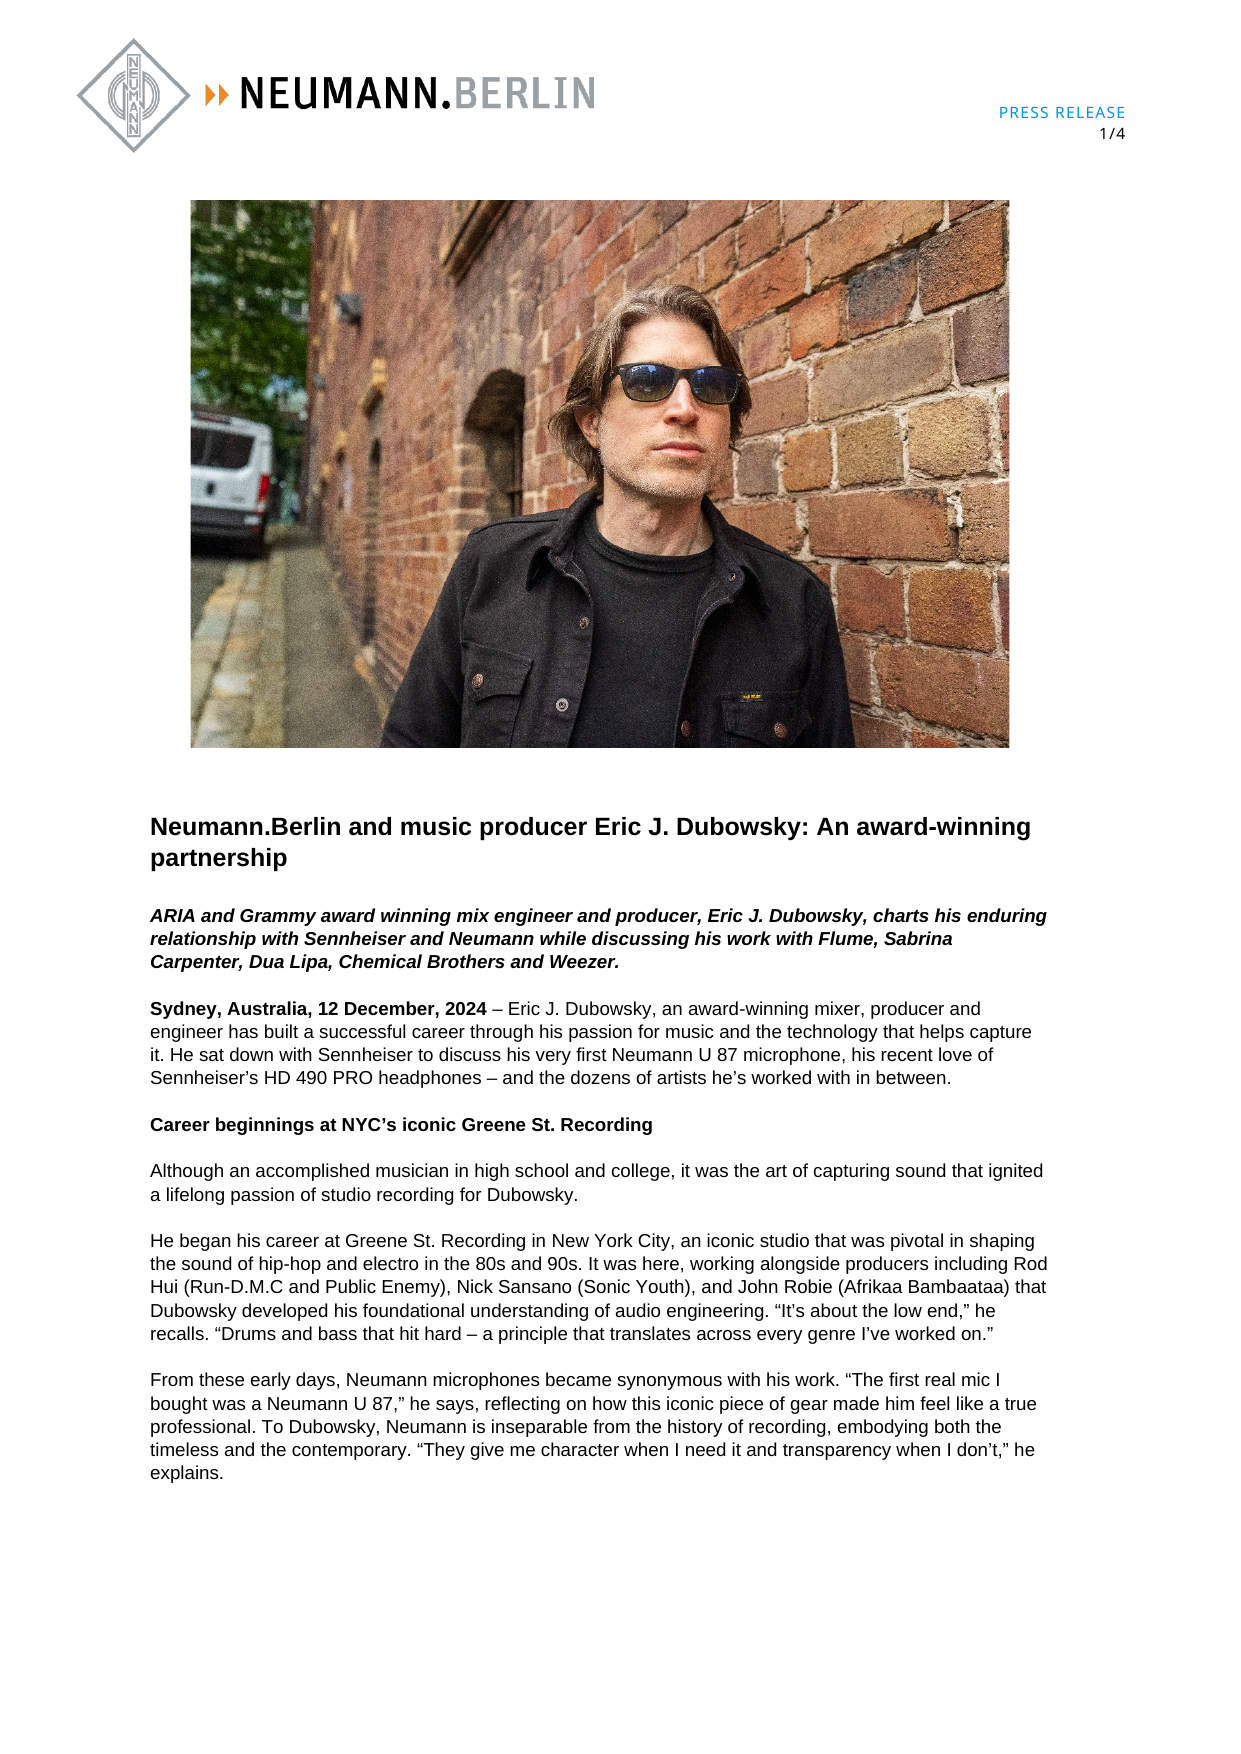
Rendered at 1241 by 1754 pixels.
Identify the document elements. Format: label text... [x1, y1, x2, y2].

text Career beginnings at NYC’s iconic Greene St. Recording [150, 1114, 1050, 1135]
text Although an accomplished musician in high school and college, it was the art of capturing sound that ignited a lifelong passion of studio recording for Dubowsky. [150, 1160, 1050, 1205]
text From these early days, Neumann microphones became synonymous with his work. “The first real mic I bought was a Neumann U 87,” he says, reflecting on how this iconic piece of gear made him feel like a true professional. To Dubowsky, Neumann is inseparable from the history of recording, embodying both the timeless and the contemporary. “They give me character when I need it and transparency when I don’t,” he explains. [150, 1369, 1050, 1484]
text ARIA and Grammy award winning mix engineer and producer, Eric J. Dubowsky, charts his enduring relationship with Sennheiser and Neumann while discussing his work with Flume, Sabrina Carpenter, Dua Lipa, Chemical Brothers and Weezer. [150, 904, 1050, 973]
text Neumann.Berlin and music producer Eric J. Dubowsky: An award-winning partnership [150, 811, 1050, 871]
text Sydney, Australia, 12 December, 2024 – Eric J. Dubowsky, an award-winning mixer, producer and engineer has built a successful career through his passion for music and the technology that helps capture it. He sat down with Sennheiser to discuss his very first Neumann U 87 microphone, his recent love of Sennheiser’s HD 490 PRO headphones – and the dozens of artists he’s worked with in between. [150, 997, 1050, 1089]
picture [76, 38, 594, 153]
picture [190, 200, 1010, 748]
text He began his career at Greene St. Recording in New York City, an iconic studio that was pivotal in shaping the sound of hip-hop and electro in the 80s and 90s. It was here, working alongside producers including Rod Hui (Run-D.M.C and Public Enemy), Nick Sansano (Sonic Youth), and John Robie (Afrikaa Bambaataa) that Dubowsky developed his foundational understanding of audio engineering. “It’s about the low end,” he recalls. “Drums and bass that hit hard – a principle that translates across every genre I’ve worked on.” [150, 1230, 1050, 1344]
